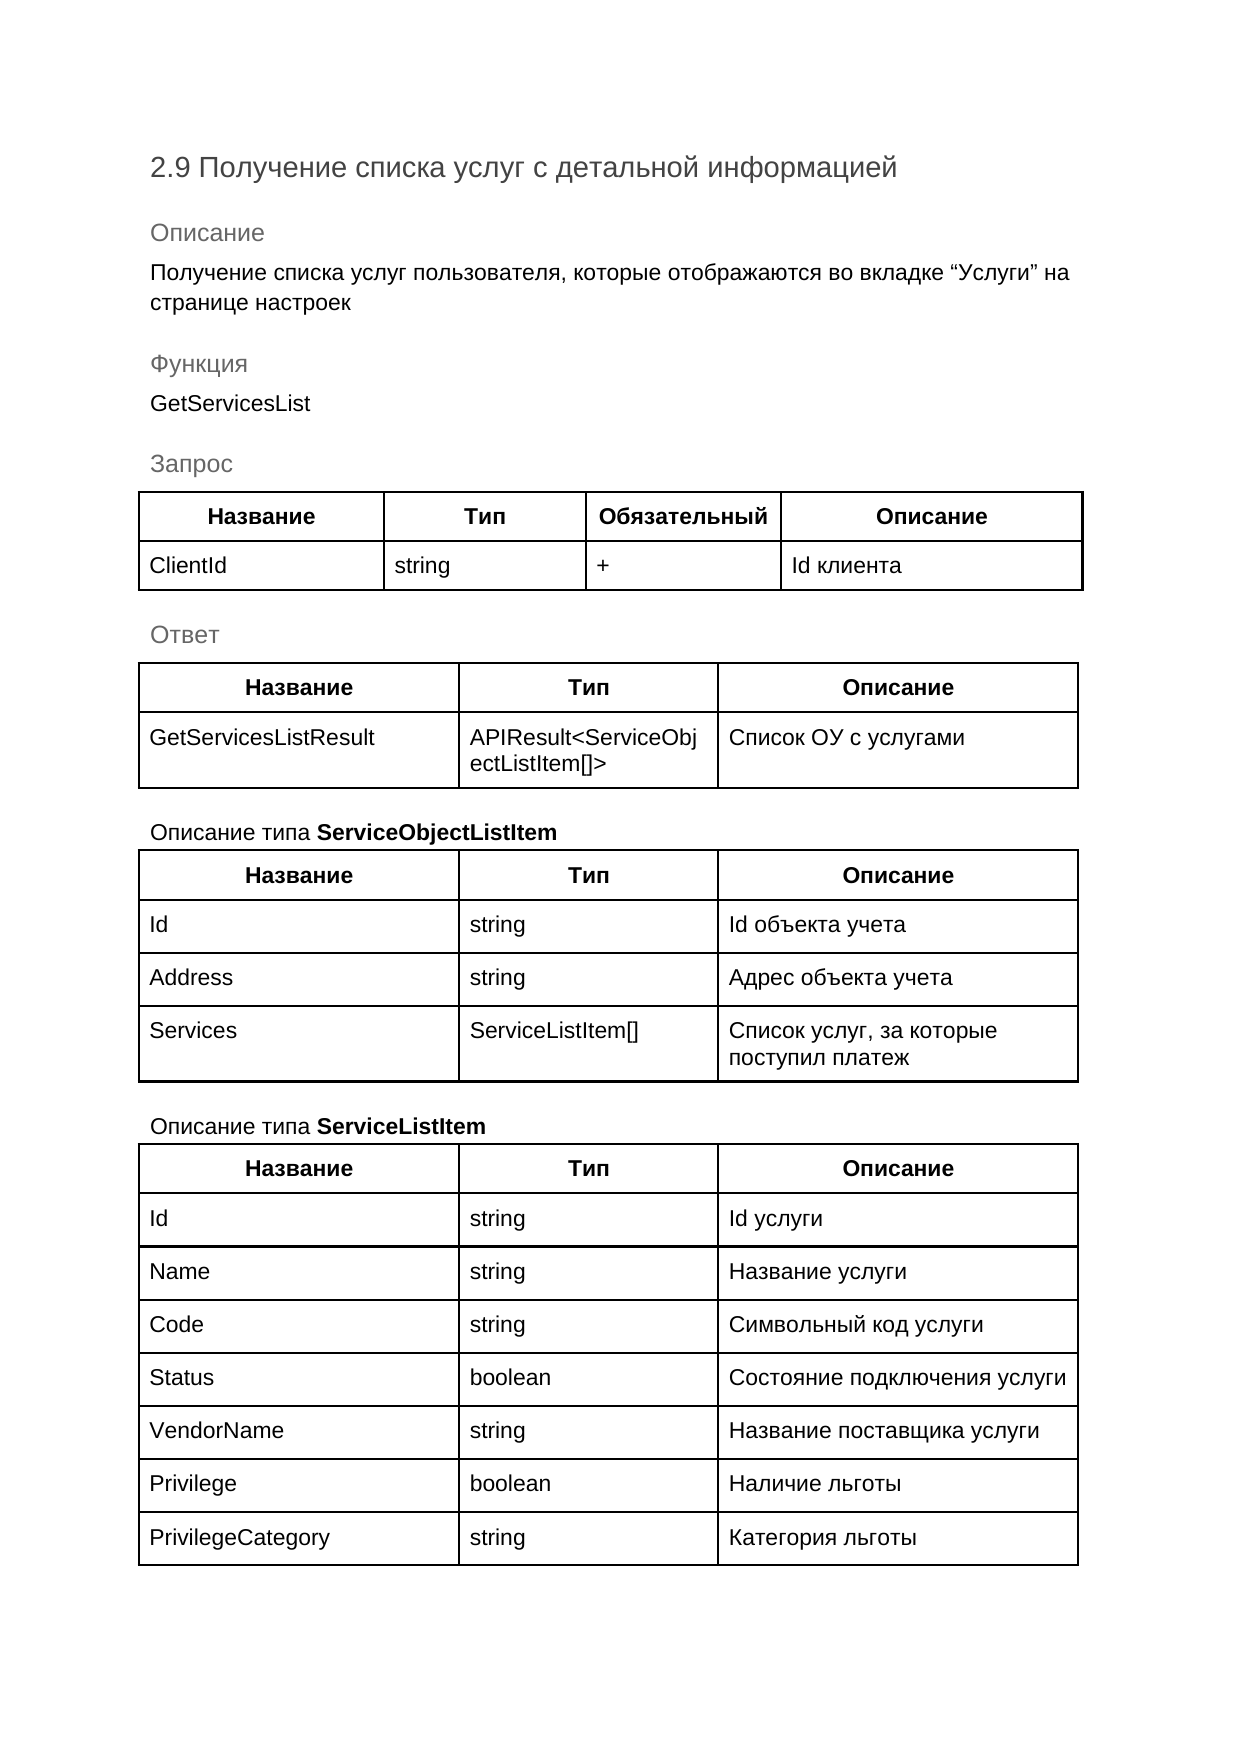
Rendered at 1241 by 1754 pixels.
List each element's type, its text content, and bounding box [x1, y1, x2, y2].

table_cell Адрес объекта учета [719, 954, 1077, 1005]
table_cell Privilege [140, 1460, 458, 1511]
table_cell string [460, 901, 717, 952]
table_cell + [587, 542, 780, 589]
table_cell boolean [460, 1354, 717, 1405]
table_cell string [460, 1301, 717, 1352]
table_cell Id объекта учета [719, 901, 1077, 952]
table_header Описание [719, 664, 1077, 711]
table_header Описание [719, 851, 1077, 898]
text Описание типа ServiceObjectListItem [150, 819, 1090, 845]
table_cell Название услуги [719, 1248, 1077, 1298]
table_cell VendorName [140, 1407, 458, 1458]
table_header Тип [460, 1145, 717, 1192]
table_cell Id [140, 1194, 458, 1245]
table_cell PrivilegeCategory [140, 1513, 458, 1564]
subtitle Запрос [150, 449, 1090, 478]
table_cell string [385, 542, 585, 589]
table_cell string [460, 1513, 717, 1564]
table_cell APIResult<ServiceObjectListItem[]> [460, 713, 717, 787]
table_cell Список ОУ с услугами [719, 713, 1077, 787]
table_cell ClientId [140, 542, 383, 589]
table_cell Символьный код услуги [719, 1301, 1077, 1352]
table_cell Address [140, 954, 458, 1005]
subtitle Описание [150, 218, 1090, 246]
table_cell ServiceListItem[] [460, 1007, 717, 1080]
table_cell Code [140, 1301, 458, 1352]
table_header Название [140, 493, 383, 540]
table_cell Название поставщика услуги [719, 1407, 1077, 1458]
table_header Название [140, 1145, 458, 1192]
table_header Тип [385, 493, 585, 540]
table_cell Status [140, 1354, 458, 1405]
text Получение списка услуг пользователя, которые отображаются во вкладке “Услуги” на странице настроек [150, 259, 1090, 316]
table_cell Список услуг, за которые поступил платеж [719, 1007, 1077, 1080]
table_cell Name [140, 1248, 458, 1298]
table_cell Id услуги [719, 1194, 1077, 1245]
subtitle Функция [150, 349, 1090, 377]
table_cell string [460, 1194, 717, 1245]
subtitle Ответ [150, 621, 1090, 649]
table_cell Состояние подключения услуги [719, 1354, 1077, 1405]
table_cell Id клиента [782, 542, 1081, 589]
subtitle 2.9 Получение списка услуг с детальной информацией [150, 150, 1090, 183]
table_header Название [140, 851, 458, 898]
table_header Описание [719, 1145, 1077, 1192]
table_cell Категория льготы [719, 1513, 1077, 1564]
text GetServicesList [150, 390, 1090, 416]
table_header Тип [460, 664, 717, 711]
text Описание типа ServiceListItem [150, 1113, 1090, 1139]
table_cell string [460, 1248, 717, 1298]
table_cell string [460, 954, 717, 1005]
table_header Тип [460, 851, 717, 898]
table_cell GetServicesListResult [140, 713, 458, 787]
table_header Название [140, 664, 458, 711]
table_header Описание [782, 493, 1081, 540]
table_cell Id [140, 901, 458, 952]
table_header Обязательный [587, 493, 780, 540]
table_cell string [460, 1407, 717, 1458]
table_cell Наличие льготы [719, 1460, 1077, 1511]
table_cell Services [140, 1007, 458, 1080]
table_cell boolean [460, 1460, 717, 1511]
